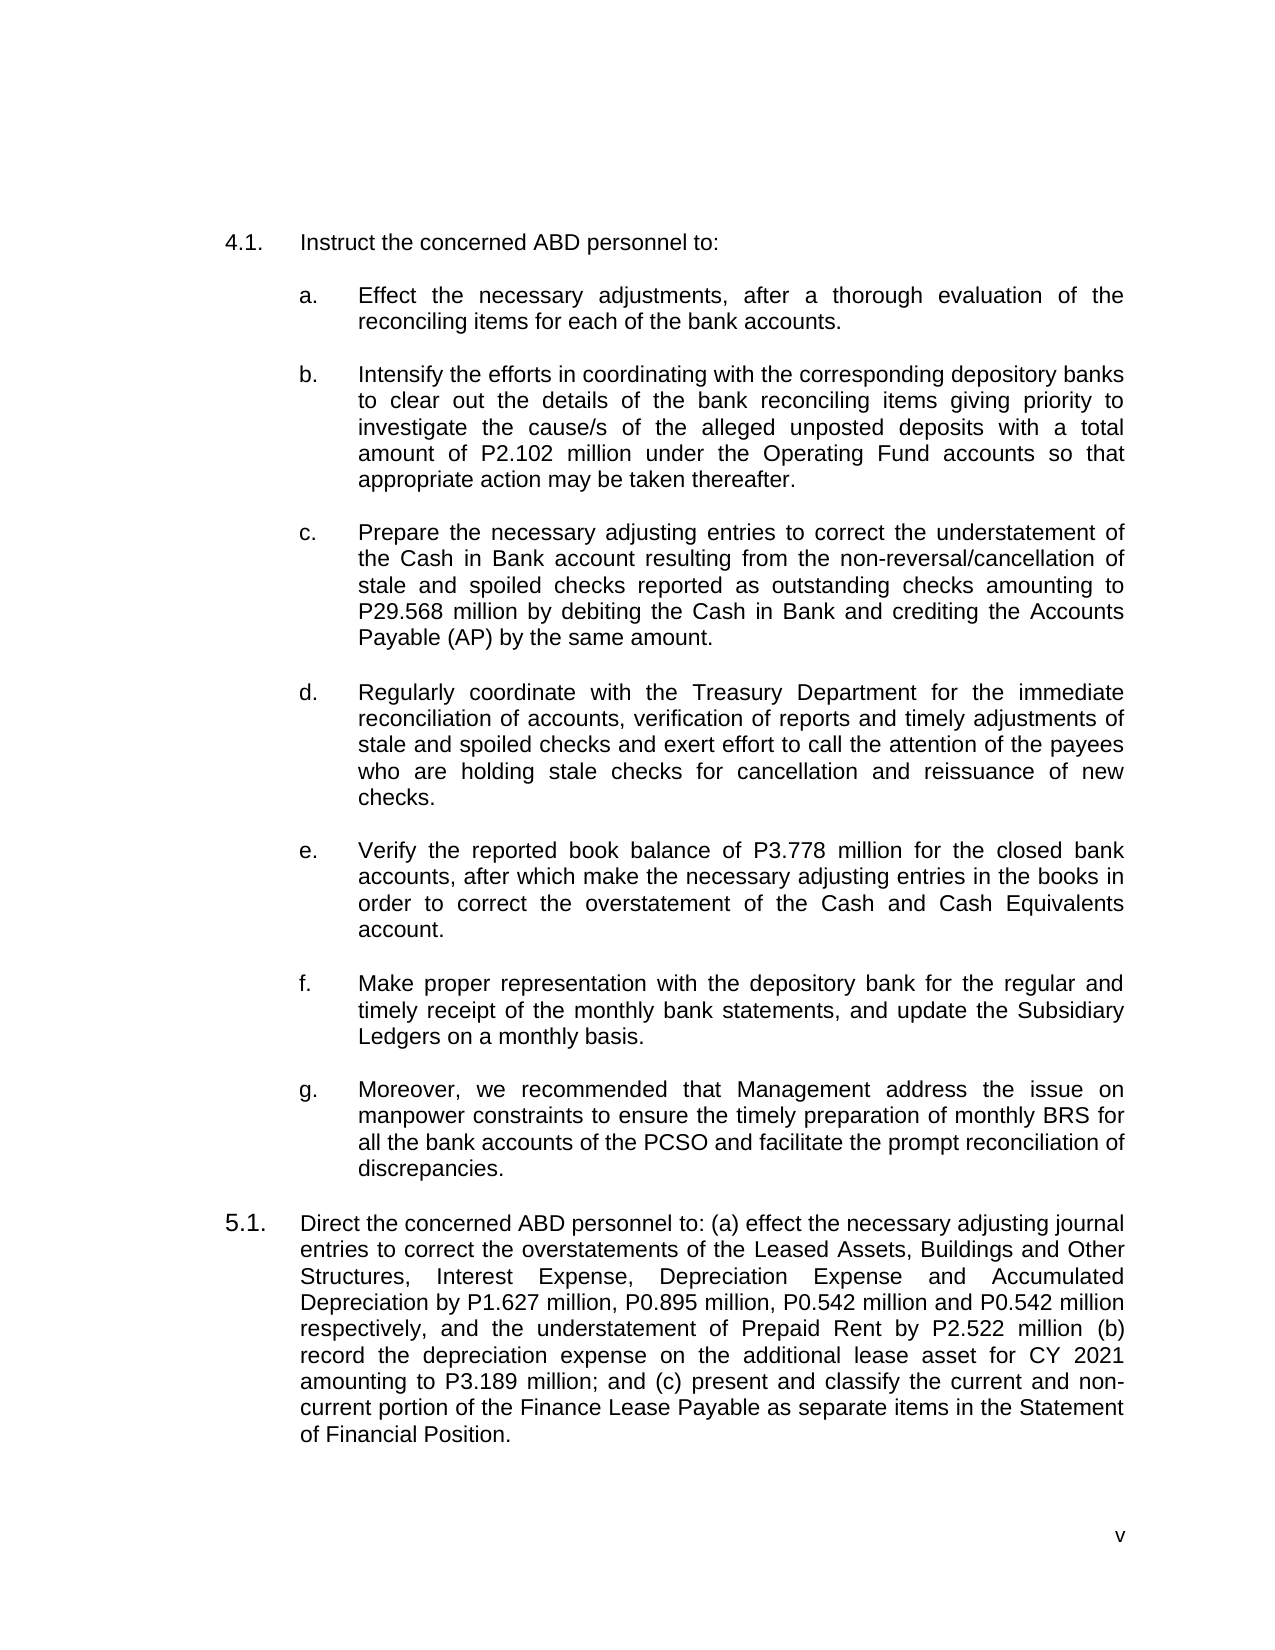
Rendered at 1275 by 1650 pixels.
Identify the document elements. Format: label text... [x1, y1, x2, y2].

list Effect the necessary adjustments, after a thorough evaluation of the reconciling items for each of the bank accounts. [299, 282, 1125, 334]
list Verify the reported book balance of P3.778 million for the closed bank accounts, after which make the necessary adjusting entries in the books in order to correct the overstatement of the Cash and Cash Equivalents account. [299, 837, 1125, 942]
list Intensify the efforts in coordinating with the corresponding depository banks to clear out the details of the bank reconciling items giving priority to investigate the cause/s of the alleged unposted deposits with a total amount of P2.102 million under the Operating Fund accounts so that appropriate action may be taken thereafter. [299, 361, 1125, 493]
list Direct the concerned ABD personnel to: (a) effect the necessary adjusting journal entries to correct the overstatements of the Leased Assets, Buildings and Other Structures, Interest Expense, Depreciation Expense and Accumulated Depreciation by P1.627 million, P0.895 million, P0.542 million and P0.542 million respectively, and the understatement of Prepaid Rent by P2.522 million (b) record the depreciation expense on the additional lease asset for CY 2021 amounting to P3.189 million; and (c) present and classify the current and non-current portion of the Finance Lease Payable as separate items in the Statement of Financial Position. [225, 1207, 1125, 1447]
list Regularly coordinate with the Treasury Department for the immediate reconciliation of accounts, verification of reports and timely adjustments of stale and spoiled checks and exert effort to call the attention of the payees who are holding stale checks for cancellation and reissuance of new checks. [299, 679, 1125, 811]
list Make proper representation with the depository bank for the regular and timely receipt of the monthly bank statements, and update the Subsidiary Ledgers on a monthly basis. [299, 970, 1125, 1049]
list Instruct the concerned ABD personnel to: [225, 229, 1125, 255]
list Prepare the necessary adjusting entries to correct the understatement of the Cash in Bank account resulting from the non-reversal/cancellation of stale and spoiled checks reported as outstanding checks amounting to P29.568 million by debiting the Cash in Bank and crediting the Accounts Payable (AP) by the same amount. [299, 519, 1125, 651]
list Moreover, we recommended that Management address the issue on manpower constraints to ensure the timely preparation of monthly BRS for all the bank accounts of the PCSO and facilitate the prompt reconciliation of discrepancies. [299, 1076, 1125, 1181]
